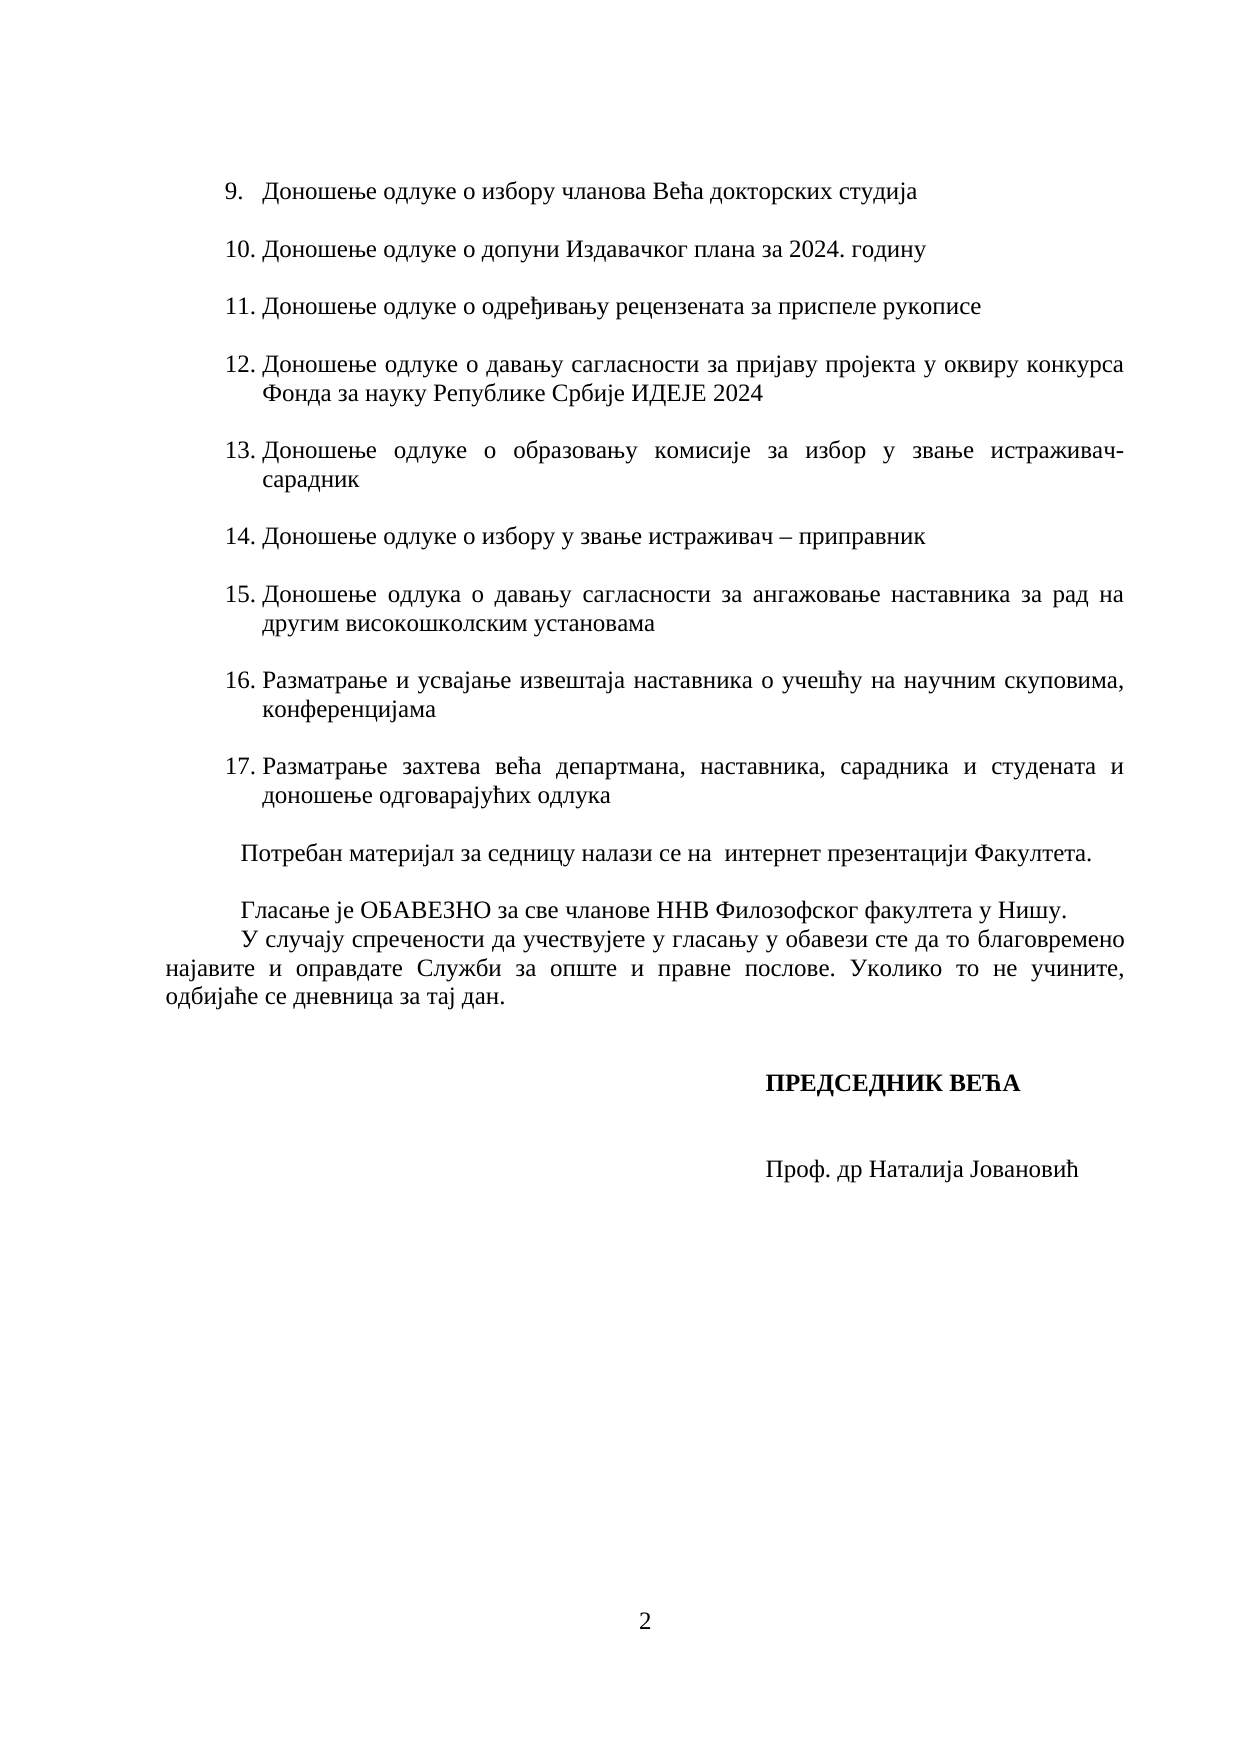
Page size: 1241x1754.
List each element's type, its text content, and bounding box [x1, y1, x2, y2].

list Доношење одлуке о образовању комисије за избор у звање истраживач-сарадник [224, 435, 1125, 493]
list Доношење одлукe о избору у звање истраживач – приправник [224, 521, 1125, 550]
list Доношење одлука о давању сагласности за ангажовање наставника за рад на другим високошколским установама [224, 579, 1125, 636]
list Разматрање и усвајање извештаја наставника о учешћу на научним скуповима, конференцијама [224, 665, 1125, 723]
text ПРЕДСЕДНИК ВЕЋА [690, 1068, 1125, 1096]
list Доношење одлуке о давању сагласности за пријаву пројекта у оквиру конкурса Фонда за науку Републике Србије ИДЕЈЕ 2024 [224, 349, 1125, 406]
list Доношење одлуке о одређивању рецензената за приспеле рукописе [224, 291, 1125, 320]
text Потребан материјал за седницу налази се на интернет презентацији Факултета. [165, 838, 1125, 866]
list Разматрање захтева већа департмана, наставника, сарадника и студената и доношење одговарајућих одлука [224, 751, 1125, 809]
list Доношење одлуке о избору чланова Већа докторских студија [224, 176, 1125, 205]
text Проф. др Наталија Јовановић [765, 1154, 1125, 1183]
text У случају спречености да учествујете у гласању у обавези сте да то благовремено најавите и оправдате Служби за oпште и правне послове. Уколико то не учините, одбијаће се дневница за тај дан. [165, 924, 1125, 1010]
list Доношење одлуке о допуни Издавачког плана за 2024. годину [224, 234, 1125, 263]
text Гласање је ОБАВЕЗНО за све чланове ННВ Филозофског факултета у Нишу. [165, 895, 1125, 924]
